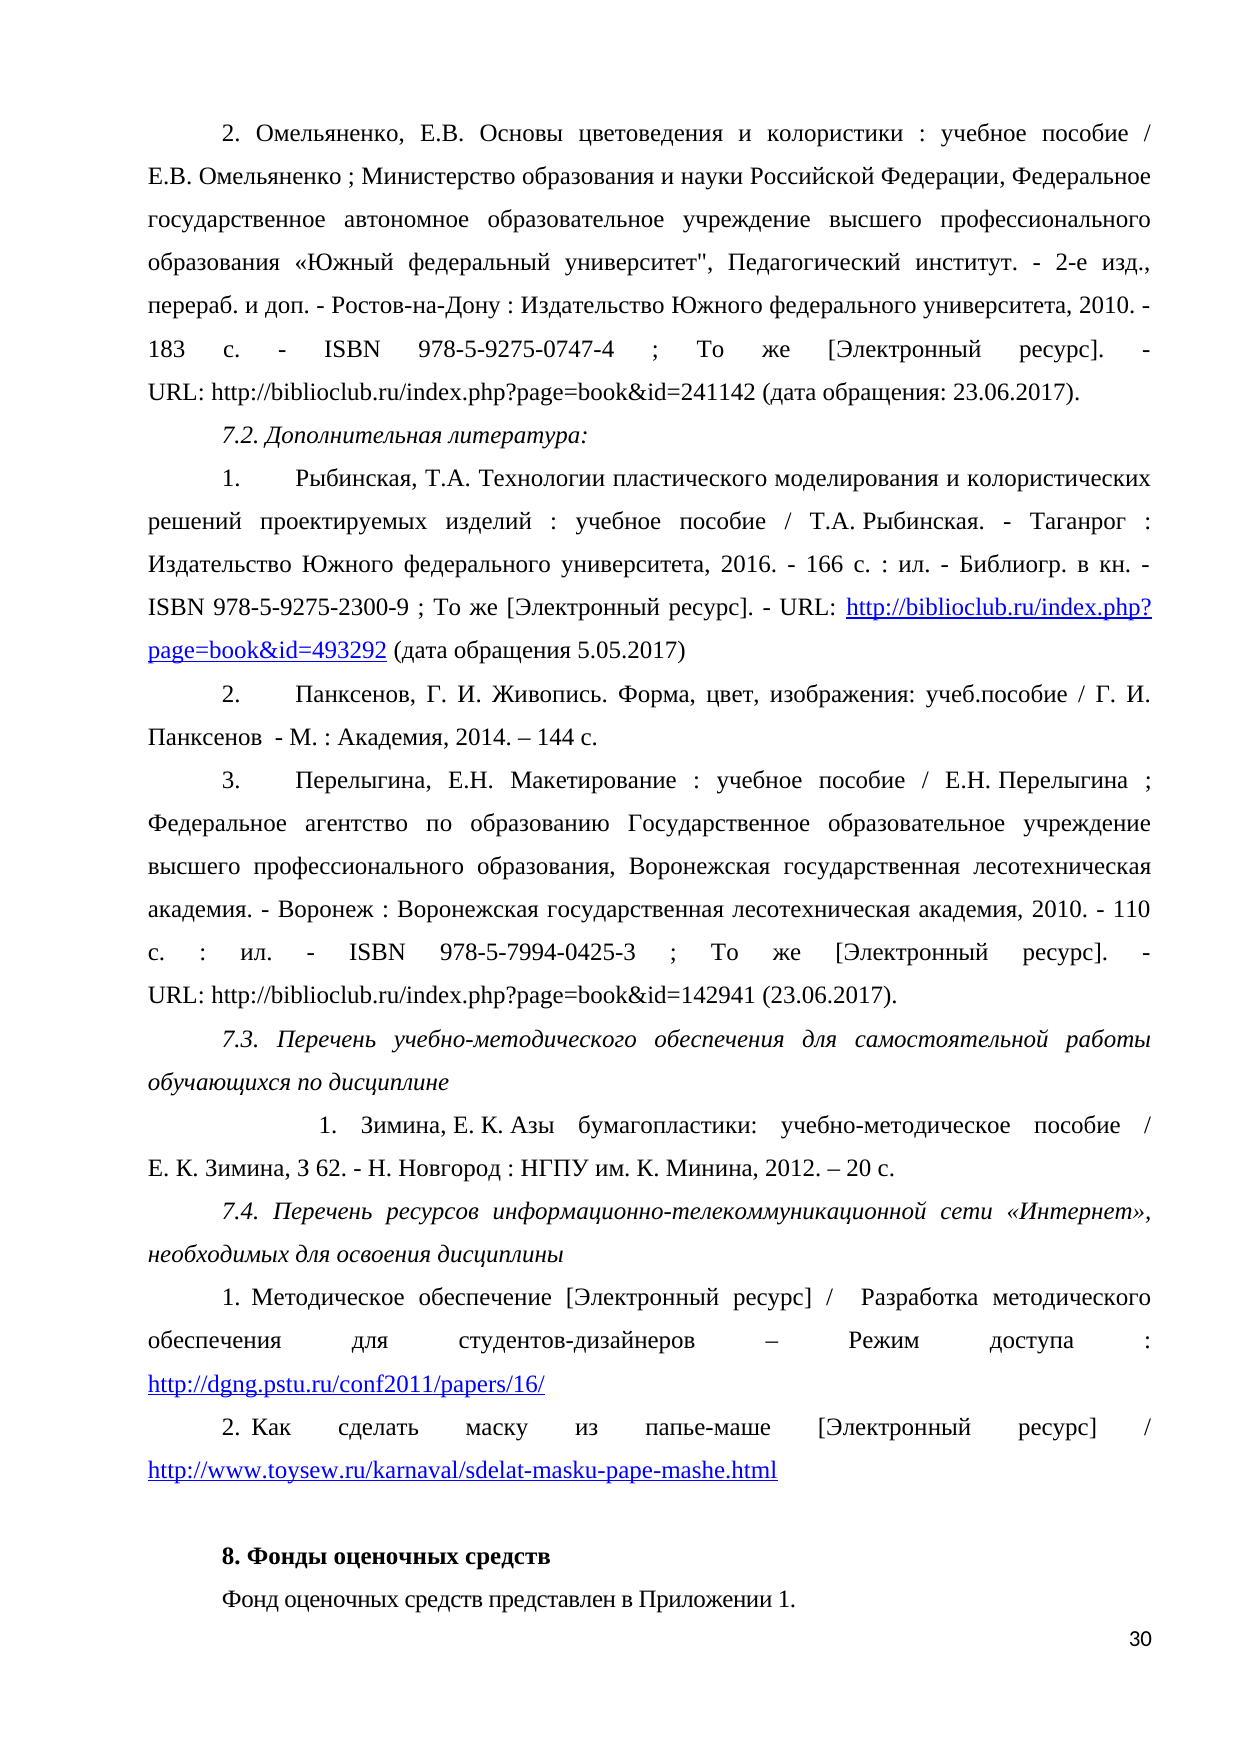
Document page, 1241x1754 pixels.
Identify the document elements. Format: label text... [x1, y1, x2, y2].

text 8. Фонды оценочных средств [148, 1541, 1152, 1570]
list Панксенов, Г. И. Живопись. Форма, цвет, изображения: учеб.пособие / Г. И. Панксенов - М. : Академия, 2014. – 144 с. [148, 679, 1152, 751]
list Как сделать маску из папье-маше [Электронный ресурс] / http://www.toysew.ru/karnaval/sdelat-masku-pape-mashe.html [148, 1412, 1152, 1484]
text Фонд оценочных средств представлен в Приложении 1. [148, 1584, 1152, 1613]
text 2. Омельяненко, Е.В. Основы цветоведения и колористики : учебное пособие / Е.В. Омельяненко ; Министерство образования и науки Российской Федерации, Федеральное государственное автономное образовательное учреждение высшего профессионального образования «Южный федеральный университет", Педагогический институт. - 2-е изд., перераб. и доп. - Ростов-на-Дону : Издательство Южного федерального университета, 2010. - 183 с. - ISBN 978-5-9275-0747-4 ; То же [Электронный ресурс]. - URL: http://biblioclub.ru/index.php?page=book&id=241142 (дата обращения: 23.06.2017). [148, 118, 1152, 406]
list Перелыгина, Е.Н. Макетирование : учебное пособие / Е.Н. Перелыгина ; Федеральное агентство по образованию Государственное образовательное учреждение высшего профессионального образования, Воронежская государственная лесотехническая академия. - Воронеж : Воронежская государственная лесотехническая академия, 2010. - 110 с. : ил. - ISBN 978-5-7994-0425-3 ; То же [Электронный ресурс]. - URL: http://biblioclub.ru/index.php?page=book&id=142941 (23.06.2017). [148, 765, 1152, 1009]
text 7.4. Перечень ресурсов информационно-телекоммуникационной сети «Интернет», необходимых для освоения дисциплины [148, 1196, 1152, 1268]
text 7.2. Дополнительная литература: [148, 420, 1152, 449]
list Методическое обеспечение [Электронный ресурс] / Разработка методического обеспечения для студентов-дизайнеров – Режим доступа : http://dgng.pstu.ru/conf2011/papers/16/ [148, 1282, 1152, 1397]
text 7.3. Перечень учебно-методического обеспечения для самостоятельной работы обучающихся по дисциплине [148, 1024, 1152, 1096]
list Рыбинская, Т.А. Технологии пластического моделирования и колористических решений проектируемых изделий : учебное пособие / Т.А. Рыбинская. - Таганрог : Издательство Южного федерального университета, 2016. - 166 с. : ил. - Библиогр. в кн. - ISBN 978-5-9275-2300-9 ; То же [Электронный ресурс]. - URL: http://biblioclub.ru/index.php?page=book&id=493292 (дата обращения 5.05.2017) [148, 463, 1152, 664]
text 1. Зимина, Е. К. Азы бумагопластики: учебно-методическое пособие / Е. К. Зимина, З 62. - Н. Новгород : НГПУ им. К. Минина, 2012. – 20 с. [148, 1110, 1152, 1182]
